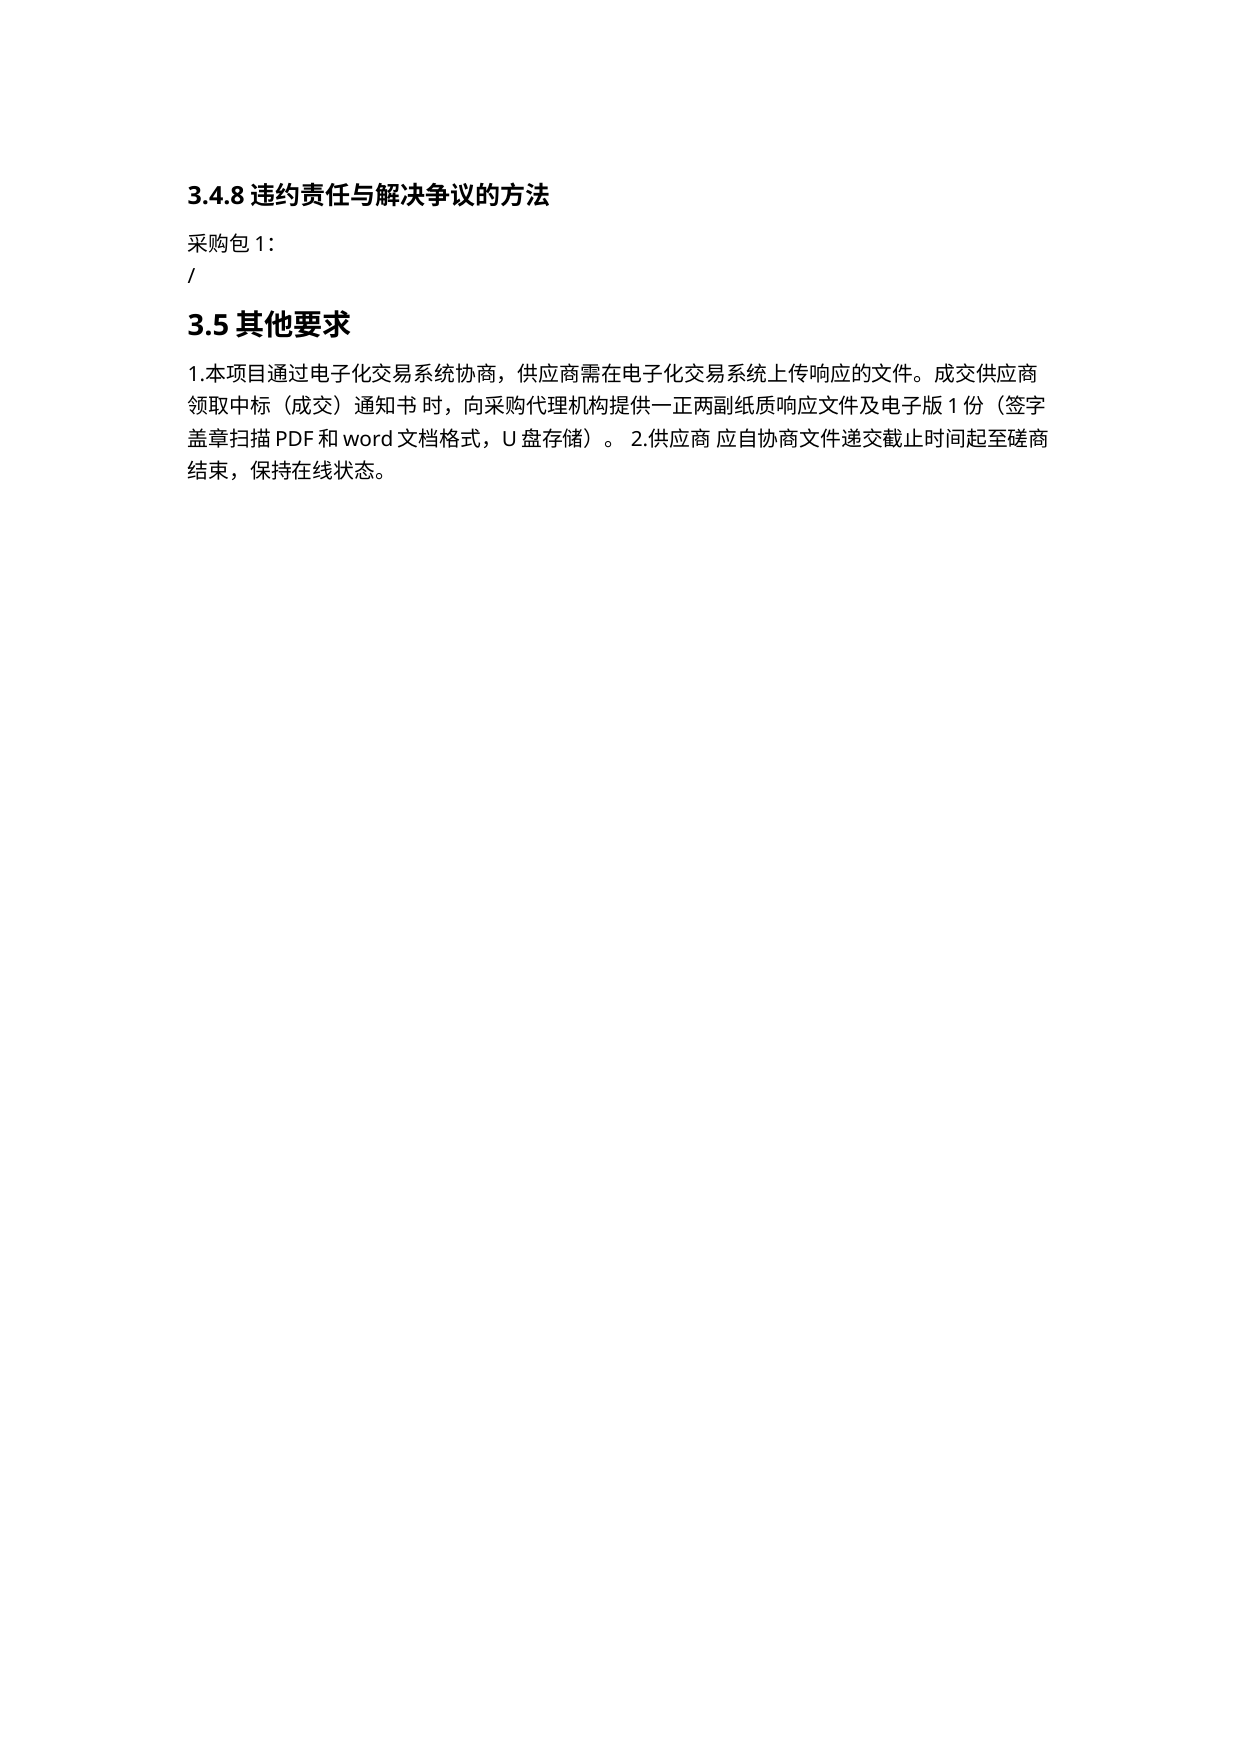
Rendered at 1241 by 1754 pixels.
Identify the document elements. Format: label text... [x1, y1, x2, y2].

text 1.本项目通过电子化交易系统协商，供应商需在电子化交易系统上传响应的文件。成交供应商领取中标（成交）通知书 时，向采购代理机构提供一正两副纸质响应文件及电子版1份（签字盖章扫描PDF和word文档格式，U盘存储）。 2.供应商 应自协商文件递交截止时间起至磋商结束，保持在线状态。 [187, 357, 1053, 487]
text 采购包1： [187, 227, 1053, 259]
text 3.4.8违约责任与解决争议的方法 [187, 162, 1053, 227]
text 3.5其他要求 [187, 292, 1053, 357]
text / [187, 259, 1053, 292]
